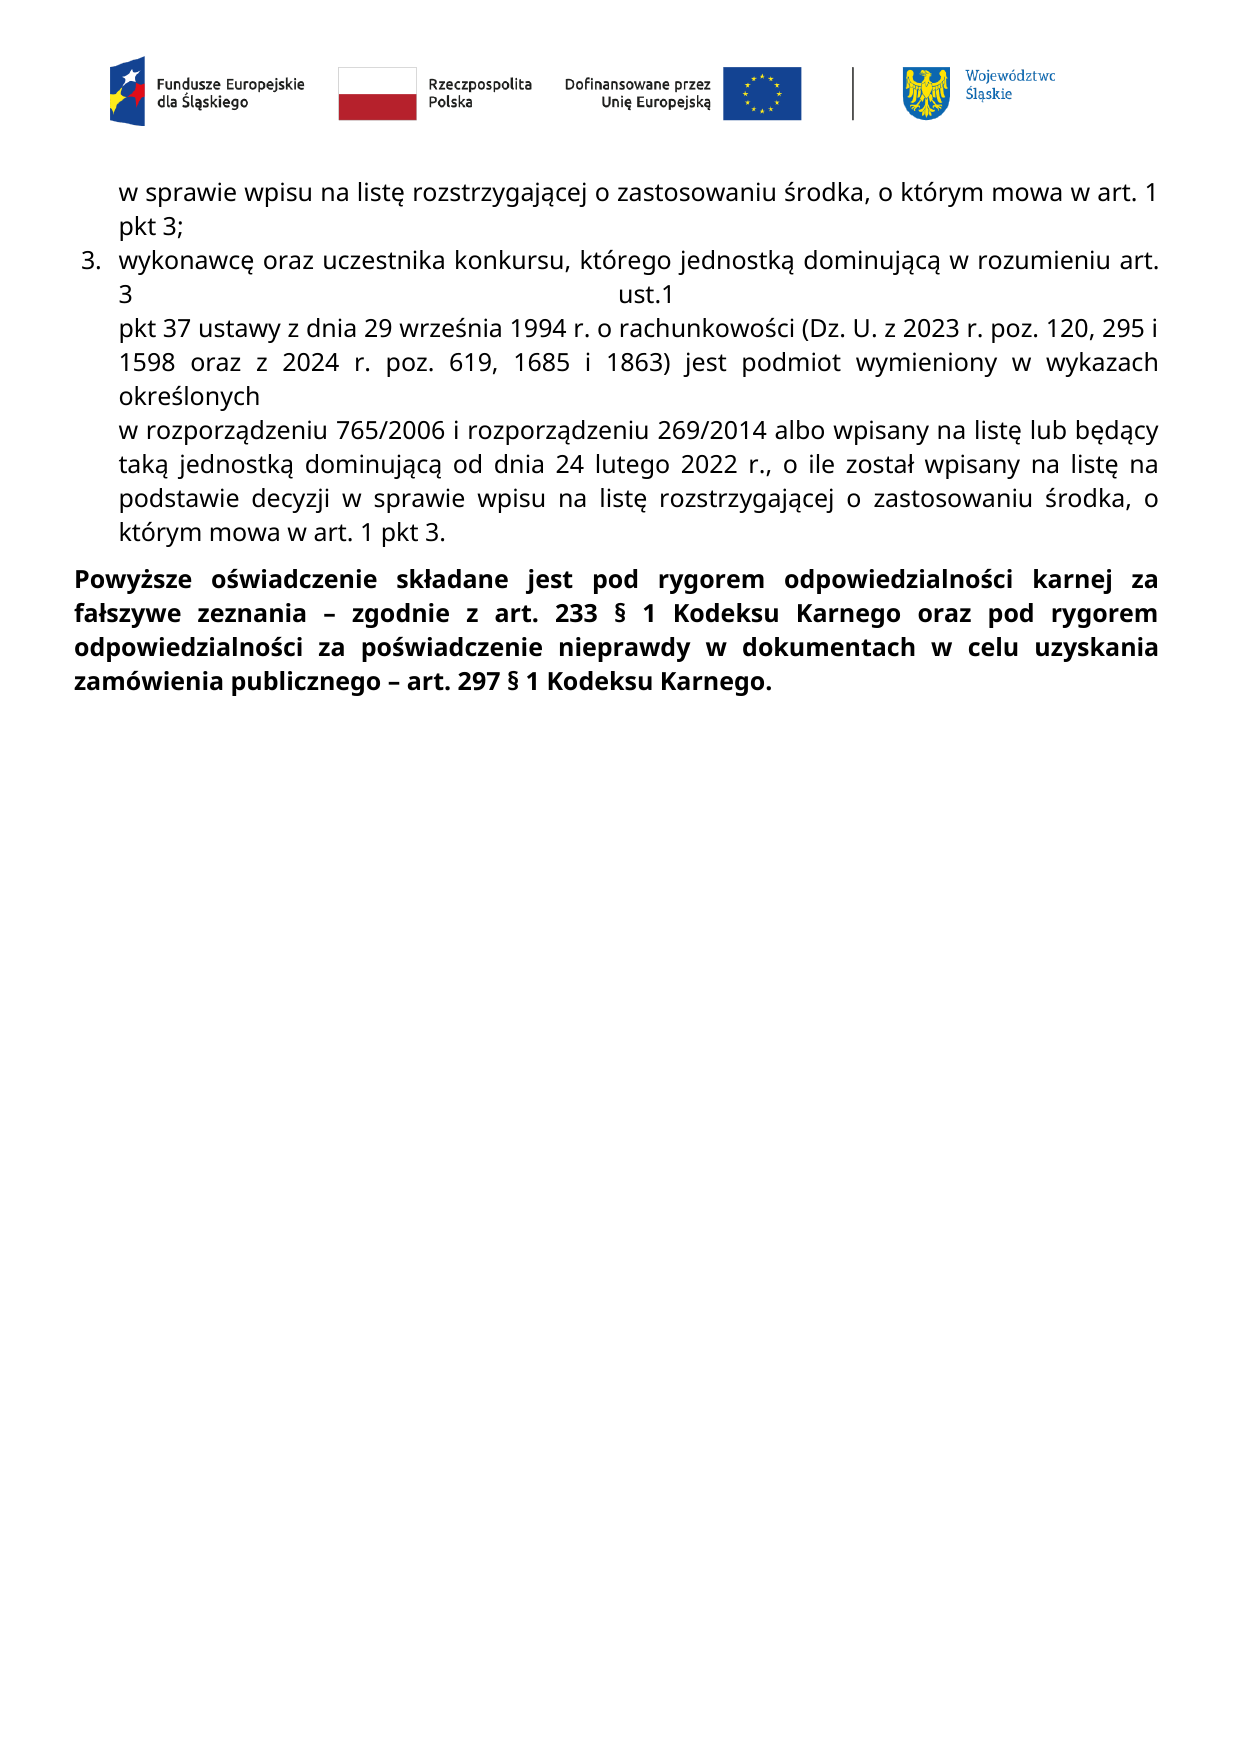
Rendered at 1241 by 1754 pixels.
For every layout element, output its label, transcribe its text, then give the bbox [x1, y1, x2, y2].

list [81, 174, 1160, 242]
text Powyższe oświadczenie składane jest pod rygorem odpowiedzialności karnej za fałszywe zeznania – zgodnie z art. 233 § 1 Kodeksu Karnego oraz pod rygorem odpowiedzialności za poświadczenie nieprawdy w dokumentach w celu uzyskania zamówienia publicznego – art. 297 § 1 Kodeksu Karnego. [74, 561, 1160, 698]
picture [110, 56, 1055, 126]
list wykonawcę oraz uczestnika konkursu, którego jednostką dominującą w rozumieniu art. 3 ust.1 pkt 37 ustawy z dnia 29 września 1994 r. o rachunkowości (Dz. U. z 2023 r. poz. 120, 295 i 1598 oraz z 2024 r. poz. 619, 1685 i 1863) jest podmiot wymieniony w wykazach określonych w rozporządzeniu 765/2006 i rozporządzeniu 269/2014 albo wpisany na listę lub będący taką jednostką dominującą od dnia 24 lutego 2022 r., o ile został wpisany na listę na podstawie decyzji w sprawie wpisu na listę rozstrzygającej o zastosowaniu środka, o którym mowa w art. 1 pkt 3. [81, 242, 1160, 549]
